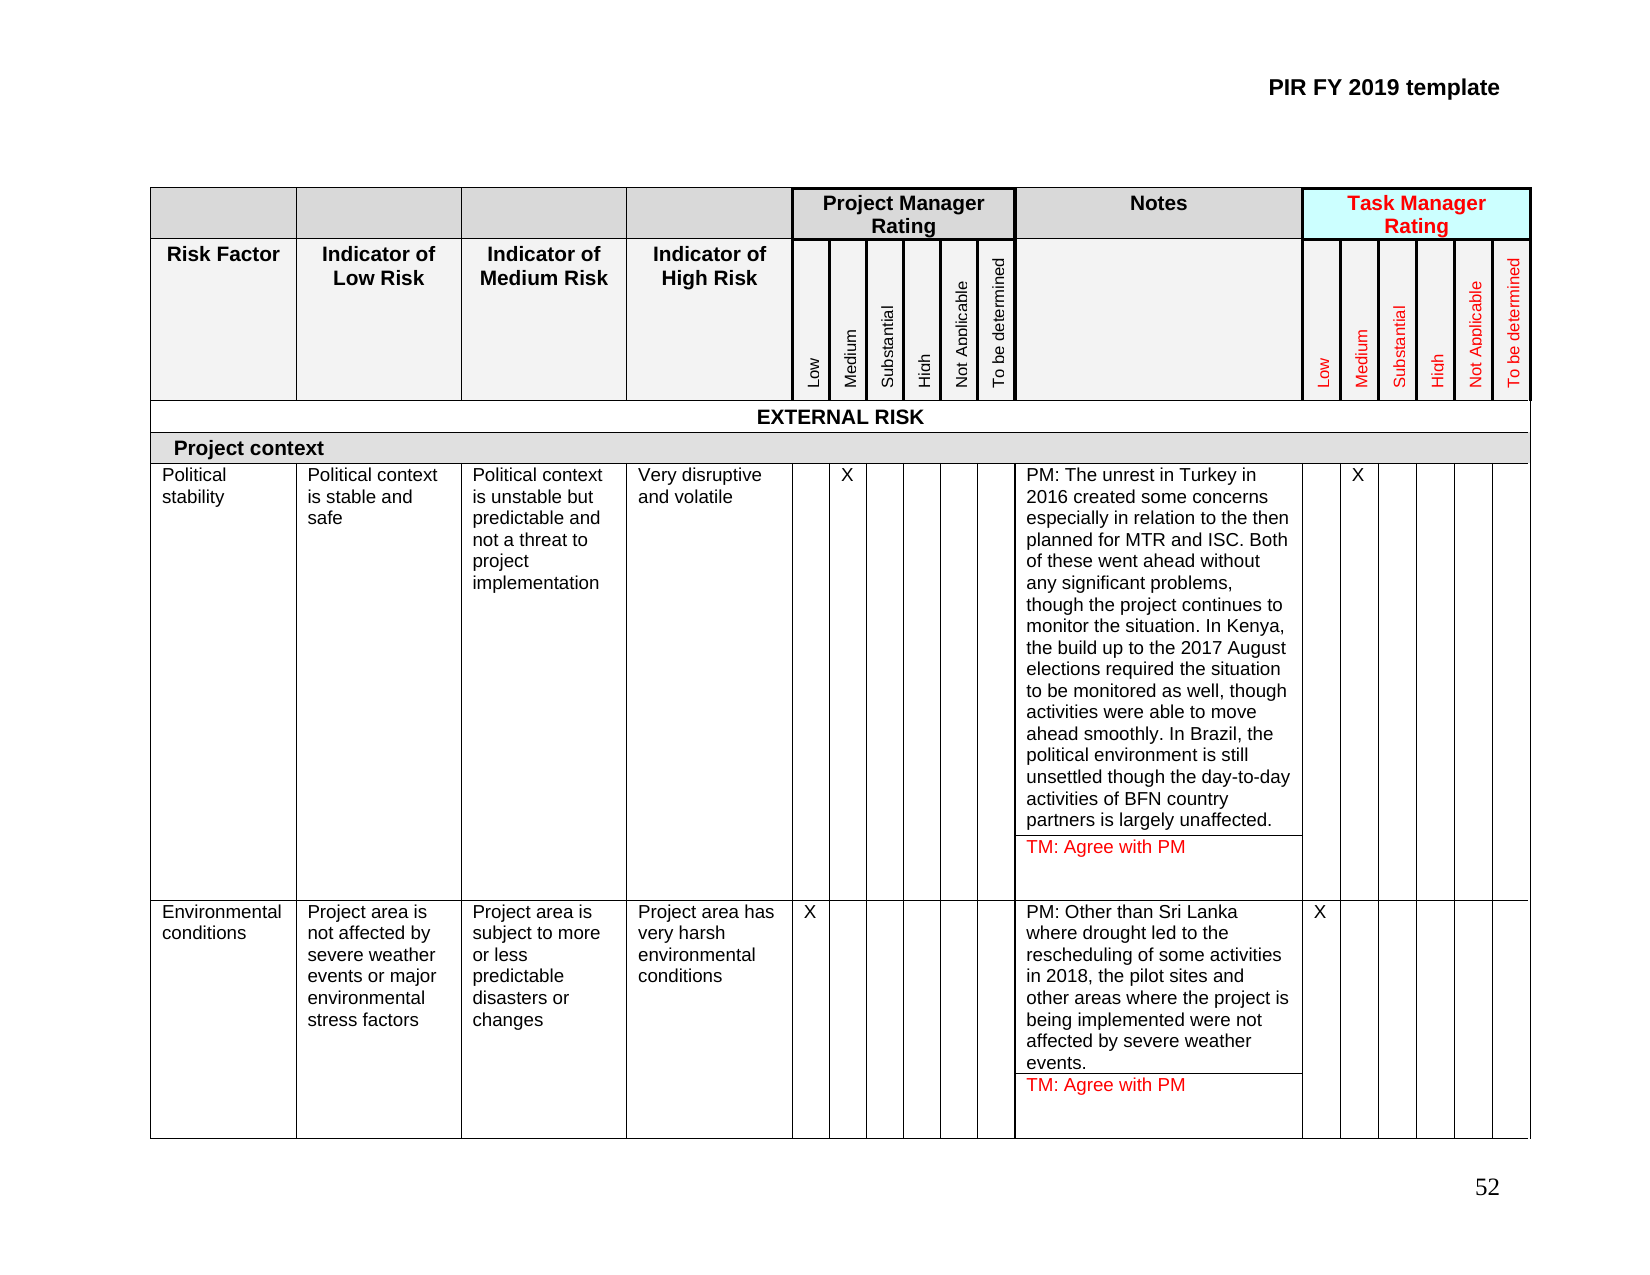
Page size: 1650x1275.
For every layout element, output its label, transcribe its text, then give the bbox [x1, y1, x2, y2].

table_cell Not Applicable [1456, 241, 1491, 400]
table_cell X [1341, 464, 1378, 899]
table_header [297, 188, 461, 238]
table_cell [978, 901, 1014, 1138]
table_cell To be determined [979, 241, 1013, 400]
table_cell Project area is subject to more or less predictable disasters or changes [462, 901, 626, 1138]
table_cell Political stability [151, 464, 296, 899]
table_cell [978, 464, 1014, 899]
table_cell Very disruptive and volatile [627, 464, 792, 899]
table_cell Political context is unstable but predictable and not a threat to project implementation [462, 464, 626, 899]
table_cell High [905, 241, 939, 400]
table_header Task Manager Rating [1304, 190, 1529, 238]
table_cell Project area has very harsh environmental conditions [627, 901, 792, 1138]
table_cell X [793, 901, 829, 1138]
table_cell High [1418, 241, 1453, 400]
table_cell X [1303, 901, 1340, 1138]
table_cell To be determined [1494, 241, 1529, 400]
table_header [151, 188, 296, 238]
table_cell [904, 464, 940, 899]
table_cell [941, 901, 977, 1138]
table_cell [1455, 901, 1492, 1138]
table_cell Not Applicable [942, 241, 976, 400]
table_cell X [830, 464, 866, 899]
table_cell Indicator of High Risk [627, 239, 791, 400]
table_cell [867, 464, 903, 899]
table_cell Indicator of Medium Risk [462, 239, 626, 400]
table_cell PM: The unrest in Turkey in 2016 created some concerns especially in relation to the then planned for MTR and ISC. Both of these went ahead without any significant problems, though the project continues to monitor the situation. In Kenya, the build up to the 2017 August elections required the situation to be monitored as well, though activities were able to move ahead smoothly. In Brazil, the political environment is still unsettled though the day-to-day activities of BFN country partners is largely unaffected. [1016, 464, 1302, 835]
table_header [462, 188, 626, 238]
table_cell [1493, 900, 1530, 1138]
table_cell Low [1304, 241, 1339, 400]
table_cell Project context [151, 432, 1530, 463]
table_header Project Manager Rating [794, 190, 1013, 238]
table_cell Risk Factor [151, 239, 296, 400]
table_cell Medium [1342, 241, 1377, 400]
table_cell Substantial [1380, 241, 1415, 400]
table_cell [1417, 901, 1454, 1138]
table_cell Substantial [868, 241, 902, 400]
table_cell Medium [831, 241, 865, 400]
table_cell TM: Agree with PM [1016, 836, 1302, 899]
table_cell [1417, 464, 1454, 899]
table_cell Low [794, 241, 828, 400]
table_cell [1493, 463, 1530, 899]
table_cell [1303, 464, 1340, 899]
table_cell PM: Other than Sri Lanka where drought led to the rescheduling of some activities in 2018, the pilot sites and other areas where the project is being implemented were not affected by severe weather events. [1016, 901, 1302, 1073]
table_cell [941, 464, 977, 899]
table_cell Project area is not affected by severe weather events or major environmental stress factors [297, 901, 461, 1138]
table_cell [867, 901, 903, 1138]
table_cell [1341, 901, 1378, 1138]
table_cell EXTERNAL RISK [151, 400, 1530, 432]
table_cell [1379, 901, 1416, 1138]
table_cell [1379, 464, 1416, 899]
table_cell Political context is stable and safe [297, 464, 461, 899]
table_cell [830, 901, 866, 1138]
table_cell Environmental conditions [151, 901, 296, 1138]
table_cell [1455, 464, 1492, 899]
table_cell [1017, 239, 1301, 400]
table_header [627, 188, 791, 238]
table_cell TM: Agree with PM [1016, 1074, 1302, 1138]
table_cell [793, 464, 829, 899]
table_cell [904, 901, 940, 1138]
table_cell Indicator of Low Risk [297, 239, 461, 400]
table_header Notes [1017, 188, 1301, 238]
